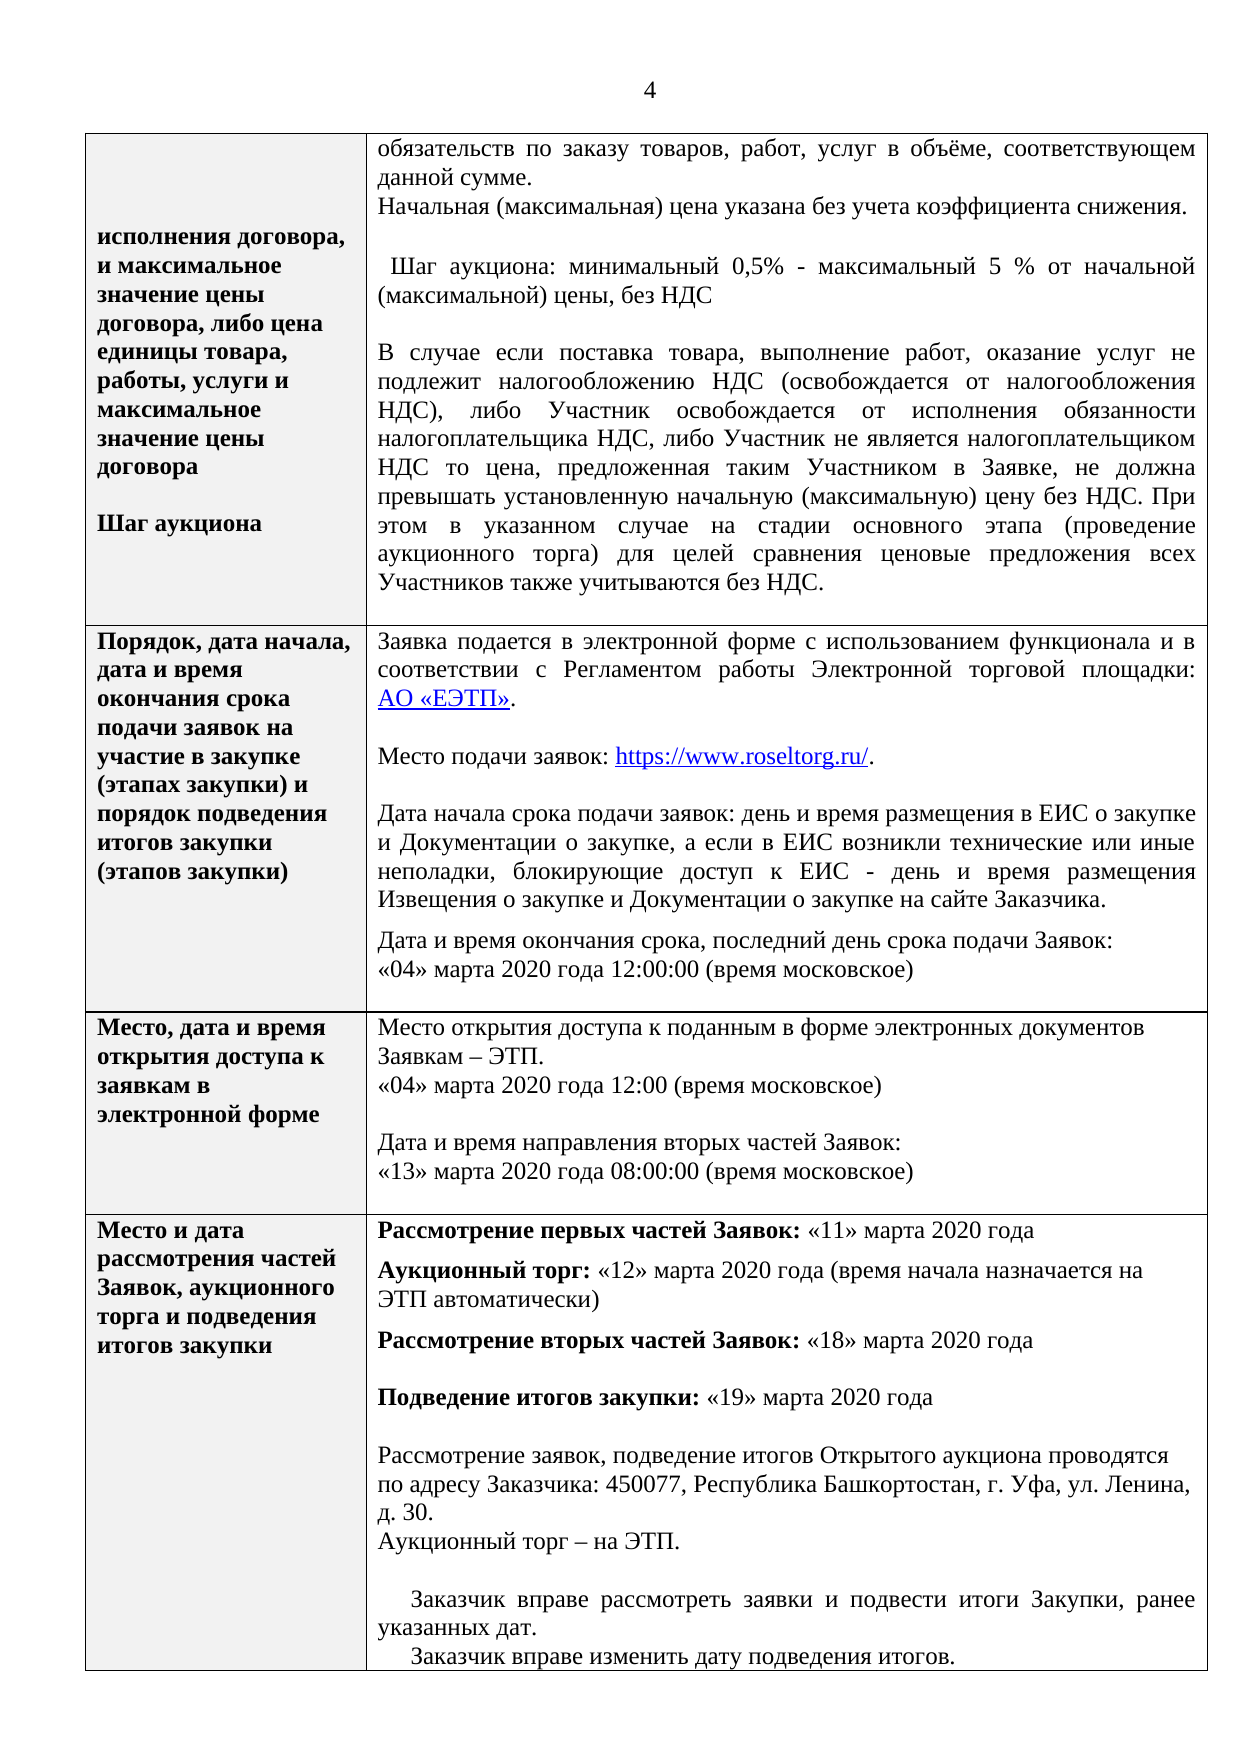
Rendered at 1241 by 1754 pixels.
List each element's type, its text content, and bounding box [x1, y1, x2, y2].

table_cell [367, 134, 1207, 625]
table_cell Место открытия доступа к поданным в форме электронных документов Заявкам – ЭТП. 12:00 (время московское) Дата и время направления вторых частей Заявок: 08:00:00 (время московское) [367, 1013, 1207, 1214]
table_cell Рассмотрение первых частей Заявок: Аукционный торг: (время начала назначается на ЭТП автоматически) Рассмотрение вторых частей Заявок: Подведение итогов закупки: Рассмотрение заявок, подведение итогов Открытого аукциона проводятся по адресу Заказчика: 450077, Республика Башкортостан, г. Уфа, ул. Ленина, д. 30. Аукционный торг – на ЭТП. Заказчик вправе рассмотреть заявки и подвести итоги Закупки, ранее указанных дат. Заказчик вправе изменить дату подведения итогов. [367, 1215, 1207, 1670]
table_cell Место, дата и время открытия доступа к заявкам в электронной форме [86, 1013, 366, 1214]
table_cell Порядок, дата начала, дата и время окончания срока подачи заявок на участие в закупке (этапах закупки) и порядок подведения итогов закупки (этапов закупки) [86, 626, 366, 1011]
table_cell Заявка подается в электронной форме с использованием функционала и в соответствии с Регламентом работы Электронной торговой площадки: АО «ЕЭТП». Место подачи заявок: https://www.roseltorg.ru/. Дата начала срока подачи заявок: день и время размещения в ЕИС о закупке и Документации о закупке, а если в ЕИС возникли технические или иные неполадки, блокирующие доступ к ЕИС - день и время размещения Извещения о закупке и Документации о закупке на сайте Заказчика. Дата и время окончания срока, последний день срока подачи Заявок: 12:00:00 (время московское) [367, 626, 1207, 1011]
table_cell Место и дата рассмотрения частей Заявок, аукционного торга и подведения итогов закупки [86, 1215, 366, 1670]
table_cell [86, 134, 366, 625]
